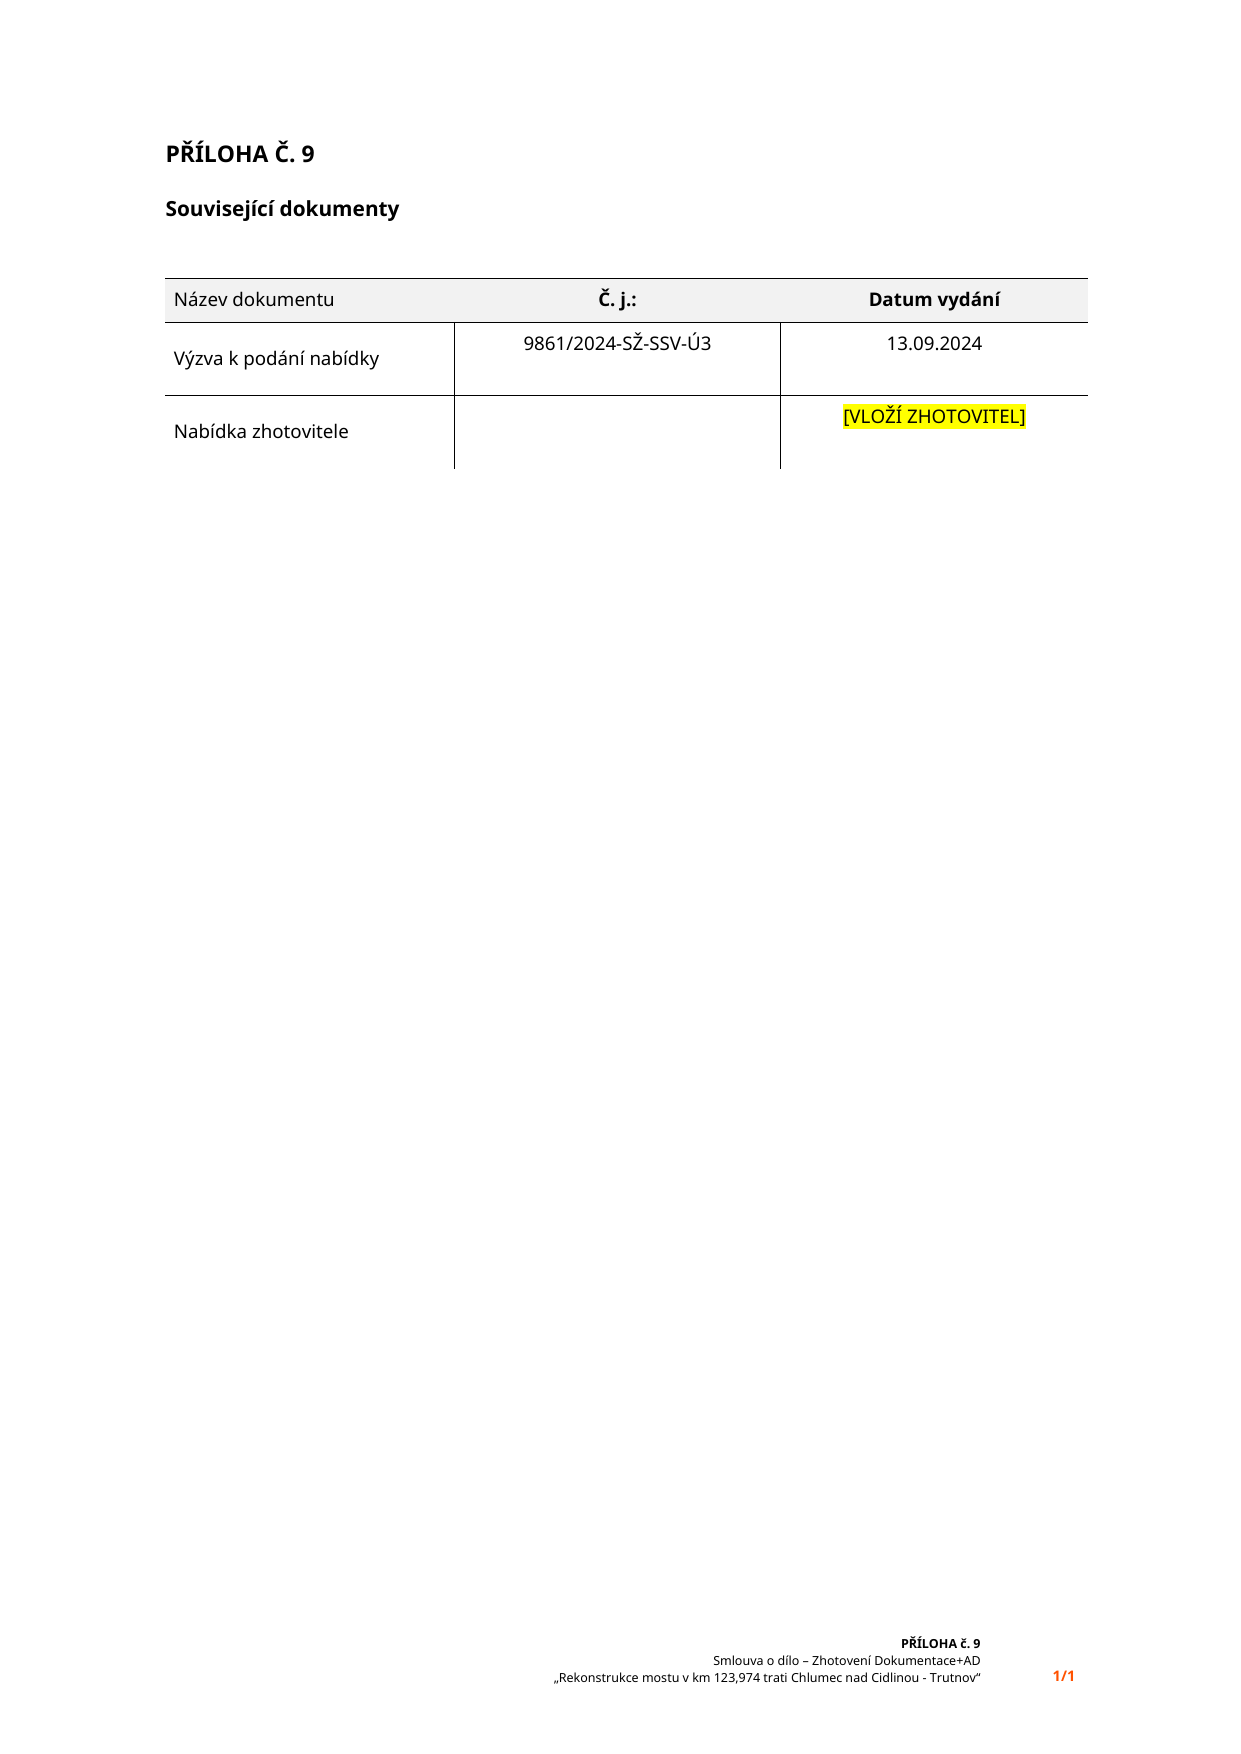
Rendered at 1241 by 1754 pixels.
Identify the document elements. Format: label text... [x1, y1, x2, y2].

text Související dokumenty [165, 194, 1075, 222]
table_header Název dokumentu [165, 279, 454, 322]
table_cell 13.09.2024 [781, 323, 1088, 395]
table_cell Nabídka zhotovitele [165, 396, 454, 469]
table_cell 9861/2024-SŽ-SSV-Ú3 [455, 323, 780, 395]
table_header Datum vydání [780, 279, 1088, 322]
table_cell [455, 396, 780, 469]
text Příloha č. 9 [165, 138, 1075, 170]
table_cell [VLOŽÍ ZHOTOVITEL] [781, 396, 1088, 469]
table_cell Výzva k podání nabídky [165, 323, 454, 395]
table_header Č. j.: [454, 279, 780, 322]
